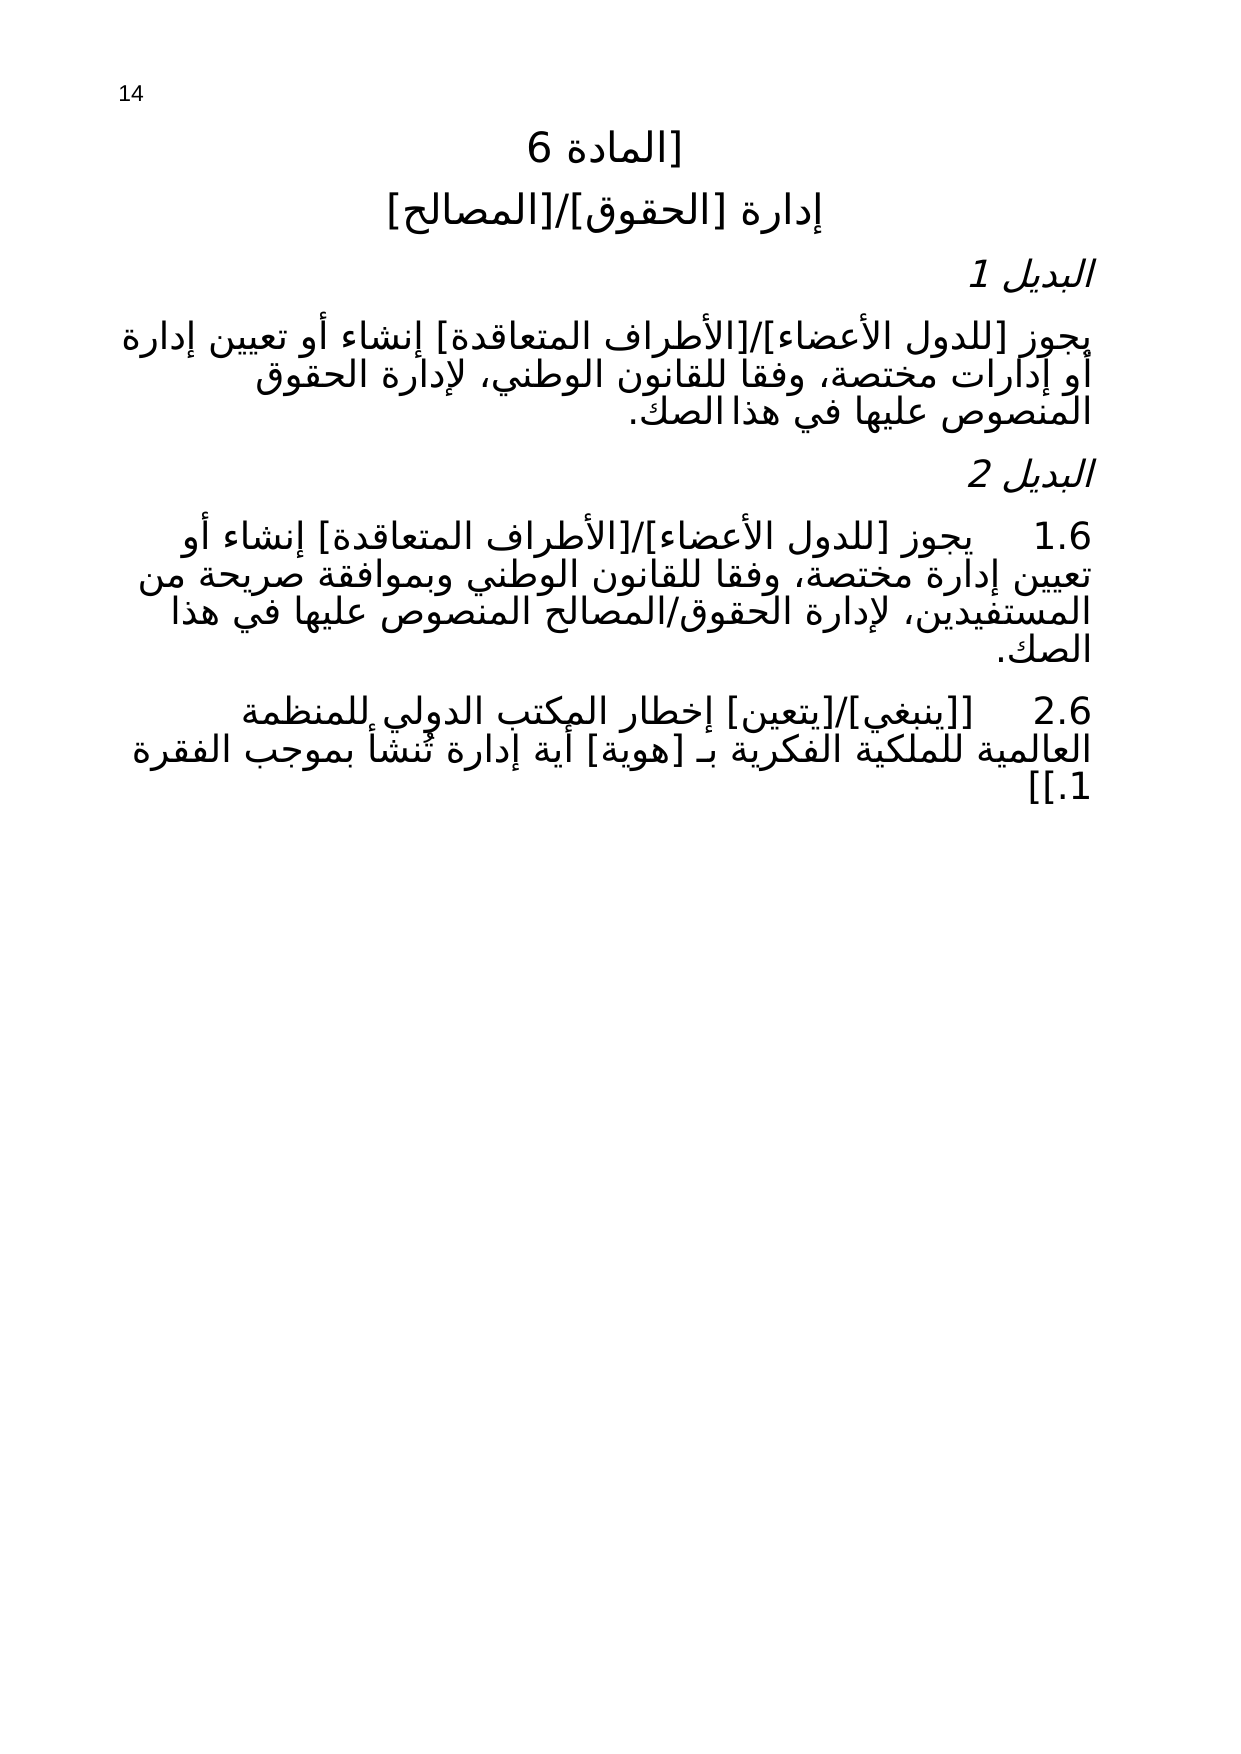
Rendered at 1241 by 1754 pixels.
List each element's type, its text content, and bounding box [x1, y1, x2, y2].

text يجوز [للدول الأعضاء]/[الأطراف المتعاقدة] إنشاء أو تعيين إدارة أو إدارات مختصة، وفقا للقانون الوطني، لإدارة الحقوق المنصوص عليها في هذا الصك. [118, 320, 1092, 432]
text البديل 2 [118, 457, 1092, 495]
text [المادة 6 [118, 132, 1092, 170]
text 1.6 يجوز [للدول الأعضاء]/[الأطراف المتعاقدة] إنشاء أو تعيين إدارة مختصة، وفقا للقانون الوطني وبموافقة صريحة من المستفيدين، لإدارة الحقوق/المصالح المنصوص عليها في هذا الصك. [118, 520, 1092, 670]
text البديل 1 [118, 257, 1092, 295]
text 2.6 [[ينبغي]/[يتعين] إخطار المكتب الدولي للمنظمة العالمية للملكية الفكرية بـ [هوية] أية إدارة تُنشأ بموجب الفقرة 1.]] [118, 695, 1092, 807]
text إدارة [الحقوق]/[المصالح] [628, 195, 1092, 232]
text إدارة [الحقوق]/[المصالح] [118, 195, 434, 232]
text إدارة [الحقوق]/[المصالح] [410, 195, 692, 232]
